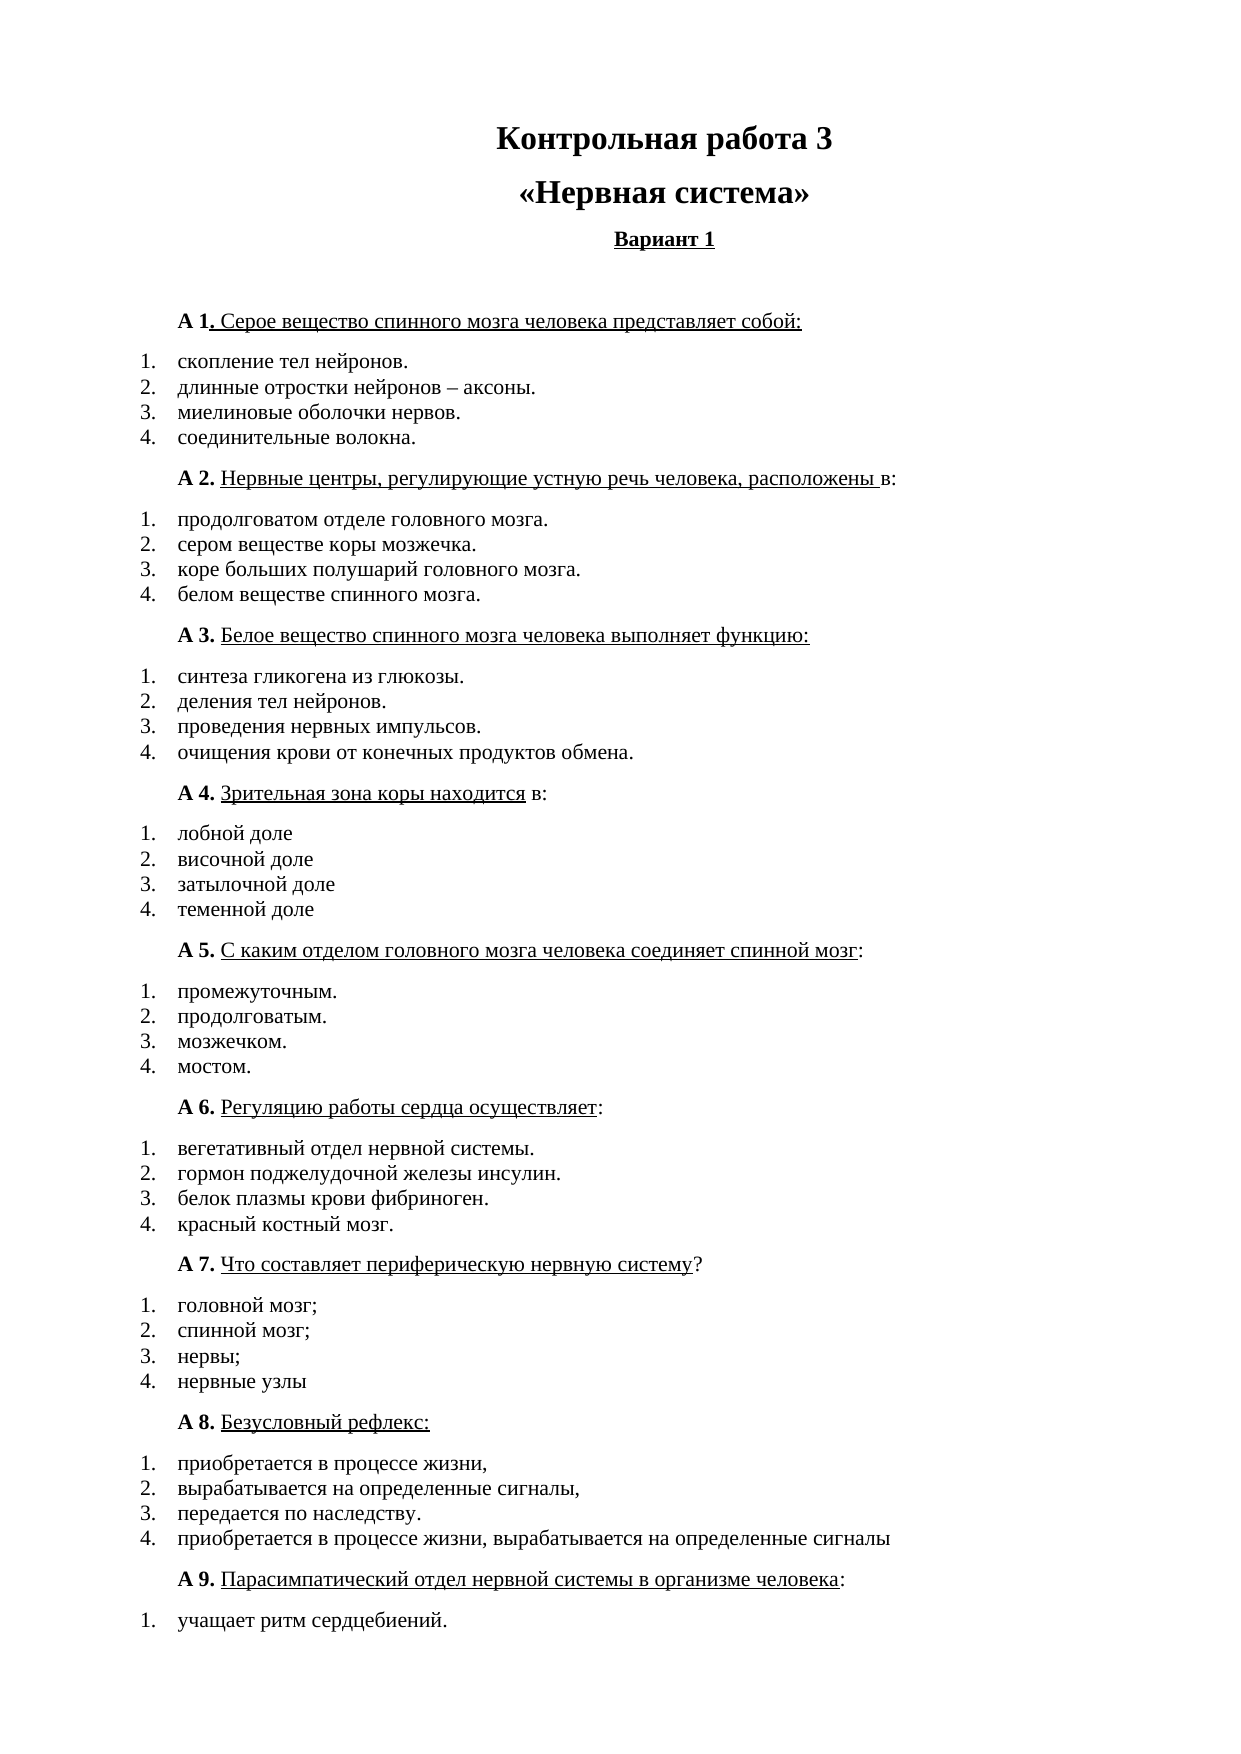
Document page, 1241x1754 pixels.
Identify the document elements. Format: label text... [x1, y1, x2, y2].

list продолговатом отделе головного мозга. [140, 506, 1152, 531]
list продолговатым. [140, 1003, 1152, 1028]
text А 2. Нервные центры, регулирующие устную речь человека, расположены в: [177, 465, 1152, 490]
text Контрольная работа 3 [177, 118, 1152, 156]
list сером веществе коры мозжечка. [140, 531, 1152, 556]
list учащает ритм сердцебиений. [140, 1607, 1152, 1632]
list длинные отростки нейронов – аксоны. [140, 374, 1152, 399]
text Вариант 1 [177, 226, 1152, 251]
list приобретается в процессе жизни, [140, 1449, 1152, 1475]
list синтеза гликогена из глюкозы. [140, 663, 1152, 688]
list нервные узлы [140, 1368, 1152, 1393]
list лобной доле [140, 820, 1152, 846]
list скопление тел нейронов. [140, 348, 1152, 374]
list промежуточным. [140, 978, 1152, 1003]
text А 3. Белое вещество спинного мозга человека выполняет функцию: [177, 622, 1152, 647]
text «Нервная система» [177, 172, 1152, 210]
list мозжечком. [140, 1028, 1152, 1053]
list вегетативный отдел нервной системы. [140, 1135, 1152, 1160]
list соединительные волокна. [140, 424, 1152, 449]
list деления тел нейронов. [140, 688, 1152, 713]
text А 9. Парасимпатический отдел нервной системы в организме человека: [177, 1566, 1152, 1591]
list теменной доле [140, 896, 1152, 921]
list передается по наследству. [140, 1500, 1152, 1525]
list белок плазмы крови фибриноген. [140, 1185, 1152, 1211]
list височной доле [140, 846, 1152, 871]
text А 5. С каким отделом головного мозга человека соединяет спинной мозг: [177, 937, 1152, 962]
text А 8. Безусловный рефлекс: [177, 1409, 1152, 1434]
list красный костный мозг. [140, 1211, 1152, 1236]
list гормон поджелудочной железы инсулин. [140, 1160, 1152, 1185]
list приобретается в процессе жизни, вырабатывается на определенные сигналы [140, 1525, 1152, 1550]
text А 4. Зрительная зона коры находится в: [177, 779, 1152, 805]
text А 6. Регуляцию работы сердца осуществляет: [177, 1094, 1152, 1119]
list очищения крови от конечных продуктов обмена. [140, 739, 1152, 764]
list головной мозг; [140, 1292, 1152, 1317]
text А 1. Серое вещество спинного мозга человека представляет собой: [177, 308, 1152, 333]
list затылочной доле [140, 871, 1152, 896]
list проведения нервных импульсов. [140, 713, 1152, 739]
list спинной мозг; [140, 1317, 1152, 1343]
list мостом. [140, 1053, 1152, 1078]
list коре больших полушарий головного мозга. [140, 556, 1152, 581]
text А 7. Что составляет периферическую нервную систему? [177, 1251, 1152, 1277]
list миелиновые оболочки нервов. [140, 399, 1152, 424]
list вырабатывается на определенные сигналы, [140, 1475, 1152, 1500]
list нервы; [140, 1343, 1152, 1368]
list белом веществе спинного мозга. [140, 581, 1152, 607]
